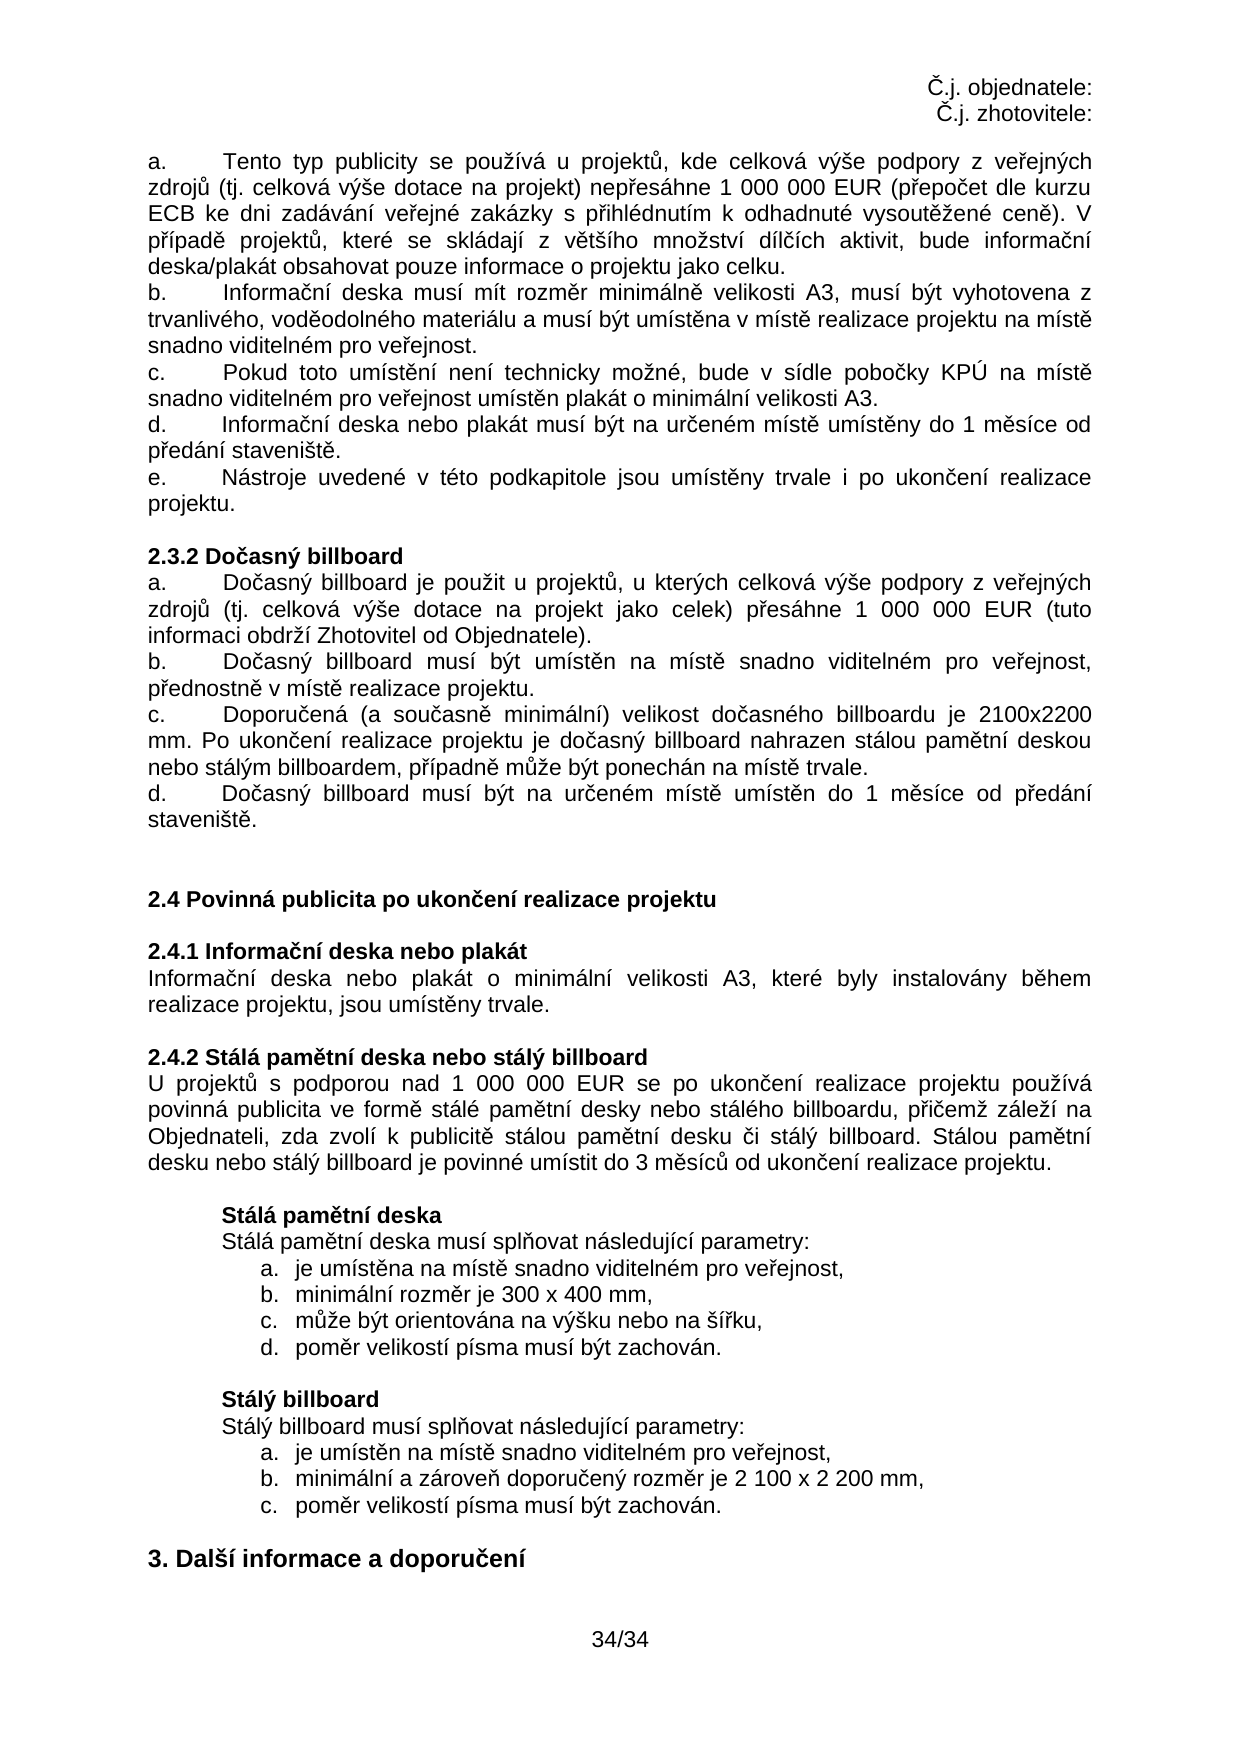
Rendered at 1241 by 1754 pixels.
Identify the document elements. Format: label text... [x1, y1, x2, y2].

list Doporučená (a současně minimální) velikost dočasného billboardu je 2100x2200 mm. Po ukončení realizace projektu je dočasný billboard nahrazen stálou pamětní deskou nebo stálým billboardem, případně může být ponechán na místě trvale. [148, 701, 1093, 780]
text Stálá pamětní deska musí splňovat následující parametry: [148, 1228, 1093, 1254]
text 2.4.2 Stálá pamětní deska nebo stálý billboard [148, 1044, 1093, 1070]
list Informační deska musí mít rozměr minimálně velikosti A3, musí být vyhotovena z trvanlivého, voděodolného materiálu a musí být umístěna v místě realizace projektu na místě snadno viditelném pro veřejnost. [148, 279, 1093, 358]
list Dočasný billboard musí být umístěn na místě snadno viditelném pro veřejnost, přednostně v místě realizace projektu. [148, 648, 1093, 701]
text 3. Další informace a doporučení [148, 1544, 1093, 1573]
list může být orientována na výšku nebo na šířku, [260, 1307, 1093, 1333]
text d. Dočasný billboard musí být na určeném místě umístěn do 1 měsíce od předání staveniště. [148, 780, 1093, 833]
text 2.3.2 Dočasný billboard [148, 543, 1093, 569]
text d. Informační deska nebo plakát musí být na určeném místě umístěny do 1 měsíce od předání staveniště. [148, 411, 1093, 464]
list je umístěna na místě snadno viditelném pro veřejnost, [260, 1254, 1093, 1281]
list poměr velikostí písma musí být zachován. [260, 1492, 1093, 1518]
list Dočasný billboard je použit u projektů, u kterých celková výše podpory z veřejných zdrojů (tj. celková výše dotace na projekt jako celek) přesáhne 1 000 000 EUR (tuto informaci obdrží Zhotovitel od Objednatele). [148, 569, 1093, 648]
list minimální a zároveň doporučený rozměr je 2 100 x 2 200 mm, [260, 1465, 1093, 1492]
text 2.4.1 Informační deska nebo plakát [148, 938, 1093, 964]
text e. Nástroje uvedené v této podkapitole jsou umístěny trvale i po ukončení realizace projektu. [148, 464, 1093, 517]
list minimální rozměr je 300 x 400 mm, [260, 1281, 1093, 1307]
list Pokud toto umístění není technicky možné, bude v sídle pobočky KPÚ na místě snadno viditelném pro veřejnost umístěn plakát o minimální velikosti A3. [148, 358, 1093, 411]
text U projektů s podporou nad 1 000 000 EUR se po ukončení realizace projektu používá povinná publicita ve formě stálé pamětní desky nebo stálého billboardu, přičemž záleží na Objednateli, zda zvolí k publicitě stálou pamětní desku či stálý billboard. Stálou pamětní desku nebo stálý billboard je povinné umístit do 3 měsíců od ukončení realizace projektu. [148, 1070, 1093, 1175]
list poměr velikostí písma musí být zachován. [260, 1333, 1093, 1360]
text 2.4 Povinná publicita po ukončení realizace projektu [148, 886, 1093, 912]
text Stálá pamětní deska [148, 1202, 1093, 1228]
text Stálý billboard musí splňovat následující parametry: [148, 1413, 1093, 1439]
list Tento typ publicity se používá u projektů, kde celková výše podpory z veřejných zdrojů (tj. celková výše dotace na projekt) nepřesáhne 1 000 000 EUR (přepočet dle kurzu ECB ke dni zadávání veřejné zakázky s přihlédnutím k odhadnuté vysoutěžené ceně). V případě projektů, které se skládají z většího množství dílčích aktivit, bude informační deska/plakát obsahovat pouze informace o projektu jako celku. [148, 148, 1093, 279]
list je umístěn na místě snadno viditelném pro veřejnost, [260, 1439, 1093, 1465]
text Stálý billboard [148, 1386, 1093, 1413]
text Informační deska nebo plakát o minimální velikosti A3, které byly instalovány během realizace projektu, jsou umístěny trvale. [148, 964, 1093, 1017]
